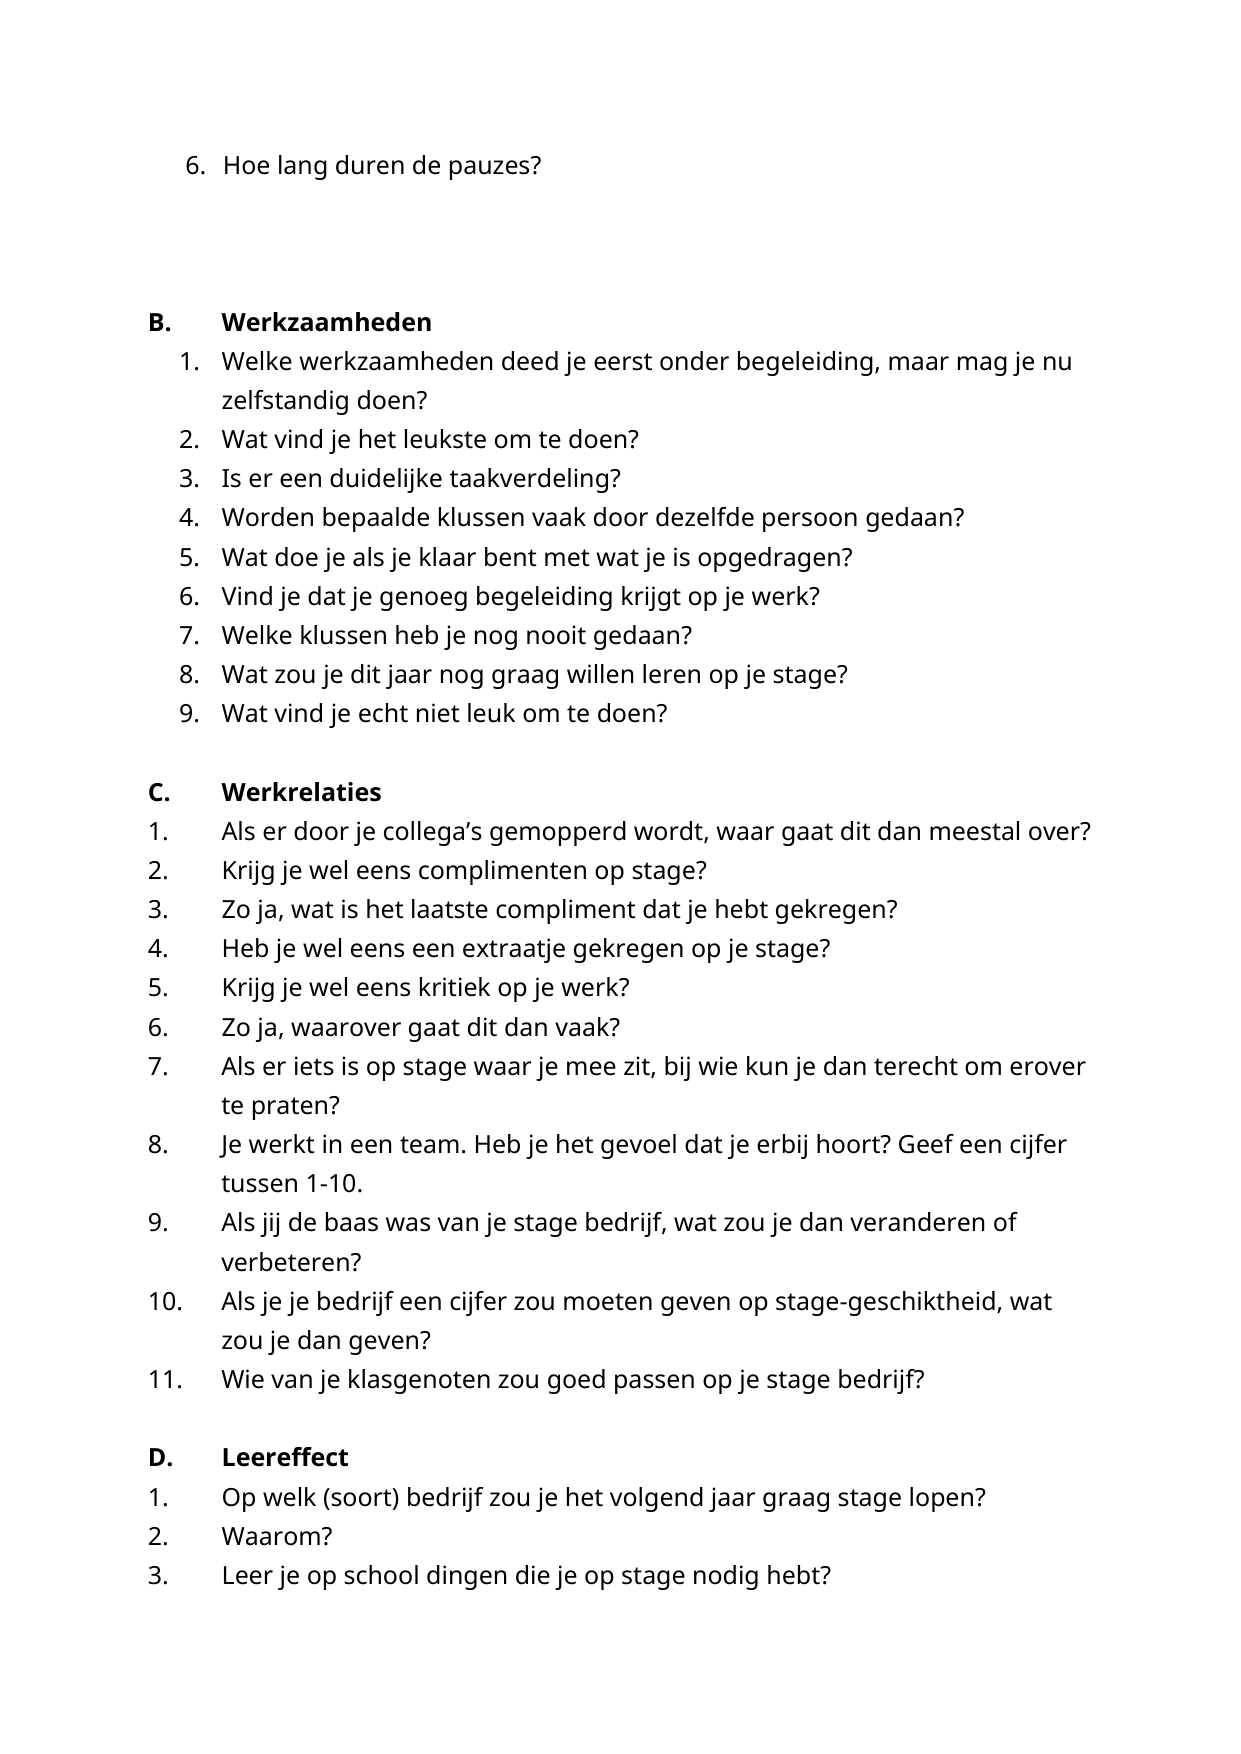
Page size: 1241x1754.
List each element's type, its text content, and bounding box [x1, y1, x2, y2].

text 6. Zo ja, waarover gaat dit dan vaak? [148, 1009, 1093, 1043]
text 7. Welke klussen heb je nog nooit gedaan? [179, 618, 1093, 652]
text 2. Krijg je wel eens complimenten op stage? [148, 853, 1093, 887]
text 11. Wie van je klasgenoten zou goed passen op je stage bedrijf? [148, 1362, 1093, 1396]
text 1. Welke werkzaamheden deed je eerst onder begeleiding, maar mag je nu zelfstandig doen? [179, 343, 1093, 417]
text 10. Als je je bedrijf een cijfer zou moeten geven op stage-geschiktheid, wat zou je dan geven? [148, 1283, 1093, 1357]
text 5. Wat doe je als je klaar bent met wat je is opgedragen? [179, 539, 1093, 573]
text 4. Worden bepaalde klussen vaak door dezelfde persoon gedaan? [179, 500, 1093, 534]
text 8. Je werkt in een team. Heb je het gevoel dat je erbij hoort? Geef een cijfer tussen 1-10. [148, 1127, 1093, 1200]
text 1. Op welk (soort) bedrijf zou je het volgend jaar graag stage lopen? [148, 1479, 1093, 1513]
text D. Leereffect [148, 1440, 1093, 1474]
text B. Werkzaamheden [148, 304, 1093, 338]
text 9. Wat vind je echt niet leuk om te doen? [179, 696, 1093, 730]
text 2. Wat vind je het leukste om te doen? [179, 422, 1093, 456]
text 5. Krijg je wel eens kritiek op je werk? [148, 970, 1093, 1004]
text 3. Zo ja, wat is het laatste compliment dat je hebt gekregen? [148, 892, 1093, 926]
text C. Werkrelaties [148, 774, 1093, 808]
text 7. Als er iets is op stage waar je mee zit, bij wie kun je dan terecht om erover te praten? [148, 1048, 1093, 1122]
text 6. Vind je dat je genoeg begeleiding krijgt op je werk? [179, 578, 1093, 612]
text 4. Heb je wel eens een extraatje gekregen op je stage? [148, 931, 1093, 965]
text 1. Als er door je collega’s gemopperd wordt, waar gaat dit dan meestal over? [148, 813, 1093, 847]
text 3. Leer je op school dingen die je op stage nodig hebt? [148, 1558, 1093, 1592]
text 3. Is er een duidelijke taakverdeling? [179, 461, 1093, 495]
list Hoe lang duren de pauzes? [185, 148, 1093, 182]
text 8. Wat zou je dit jaar nog graag willen leren op je stage? [179, 657, 1093, 691]
text 9. Als jij de baas was van je stage bedrijf, wat zou je dan veranderen of verbeteren? [148, 1205, 1093, 1278]
text 2. Waarom? [148, 1518, 1093, 1552]
